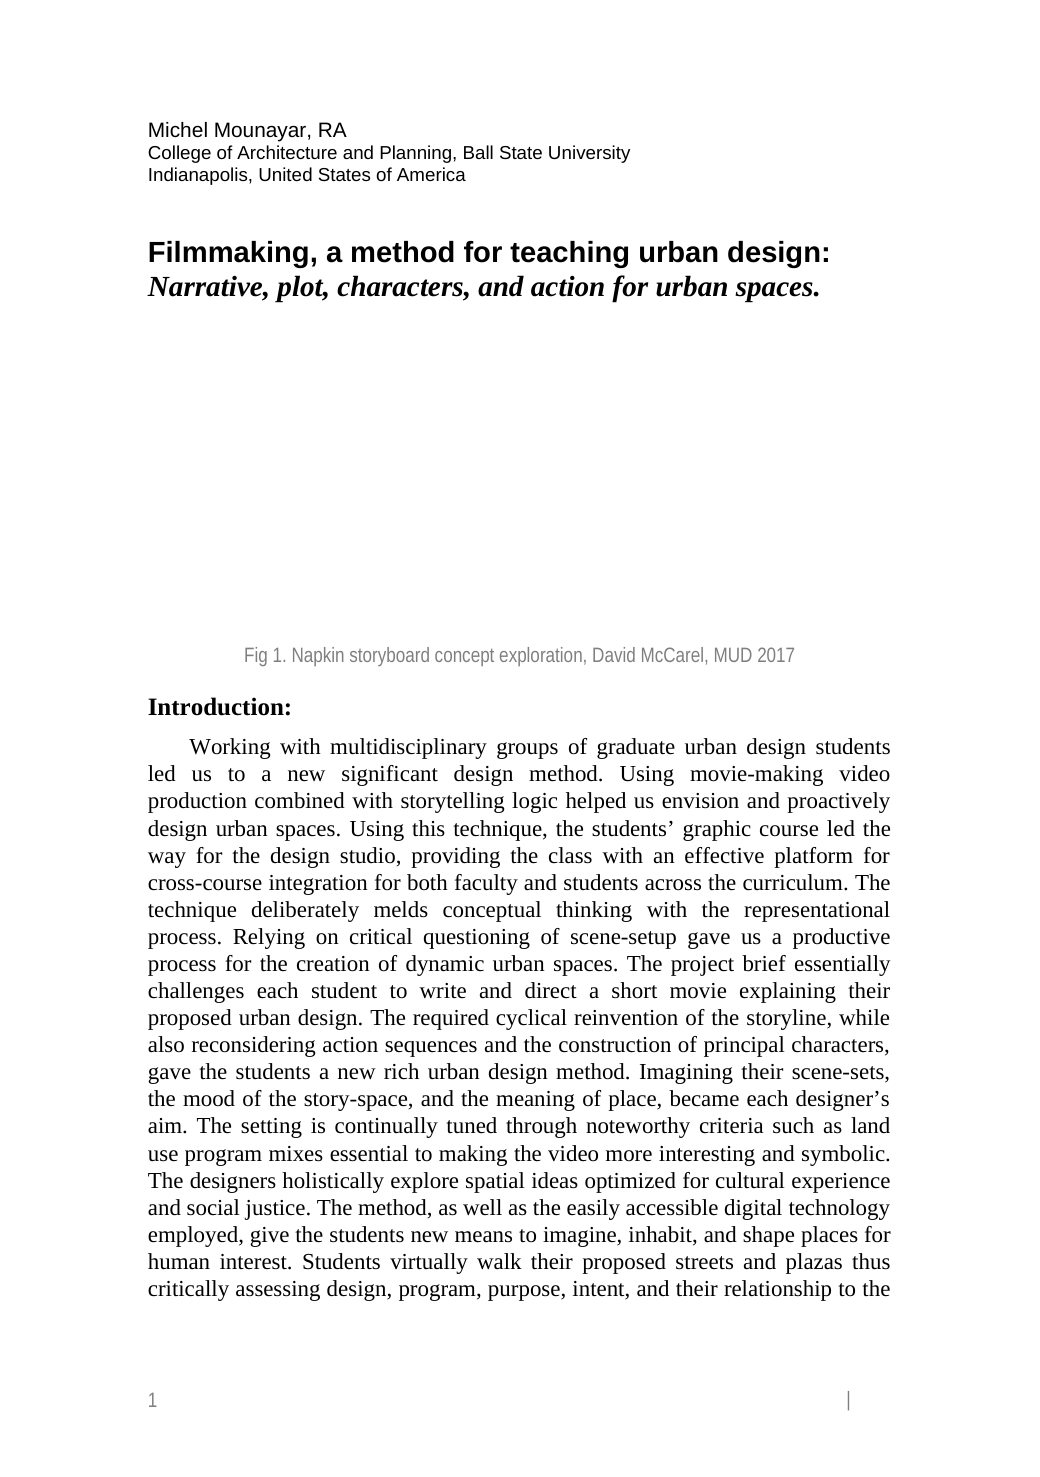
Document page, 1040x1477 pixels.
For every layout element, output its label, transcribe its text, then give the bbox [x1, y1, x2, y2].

text College of Architecture and Planning, Ball State University [148, 142, 892, 164]
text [148, 733, 892, 1302]
text Fig 1. Napkin storyboard concept exploration, David McCarel, MUD 2017 [148, 643, 892, 667]
text Introduction: [148, 692, 892, 721]
title Filmmaking, a method for teaching urban design: Narrative, plot, characters, and action for urban spaces. [148, 235, 892, 302]
text Indianapolis, United States of America [148, 164, 892, 185]
text Michel Mounayar, RA [148, 118, 892, 142]
